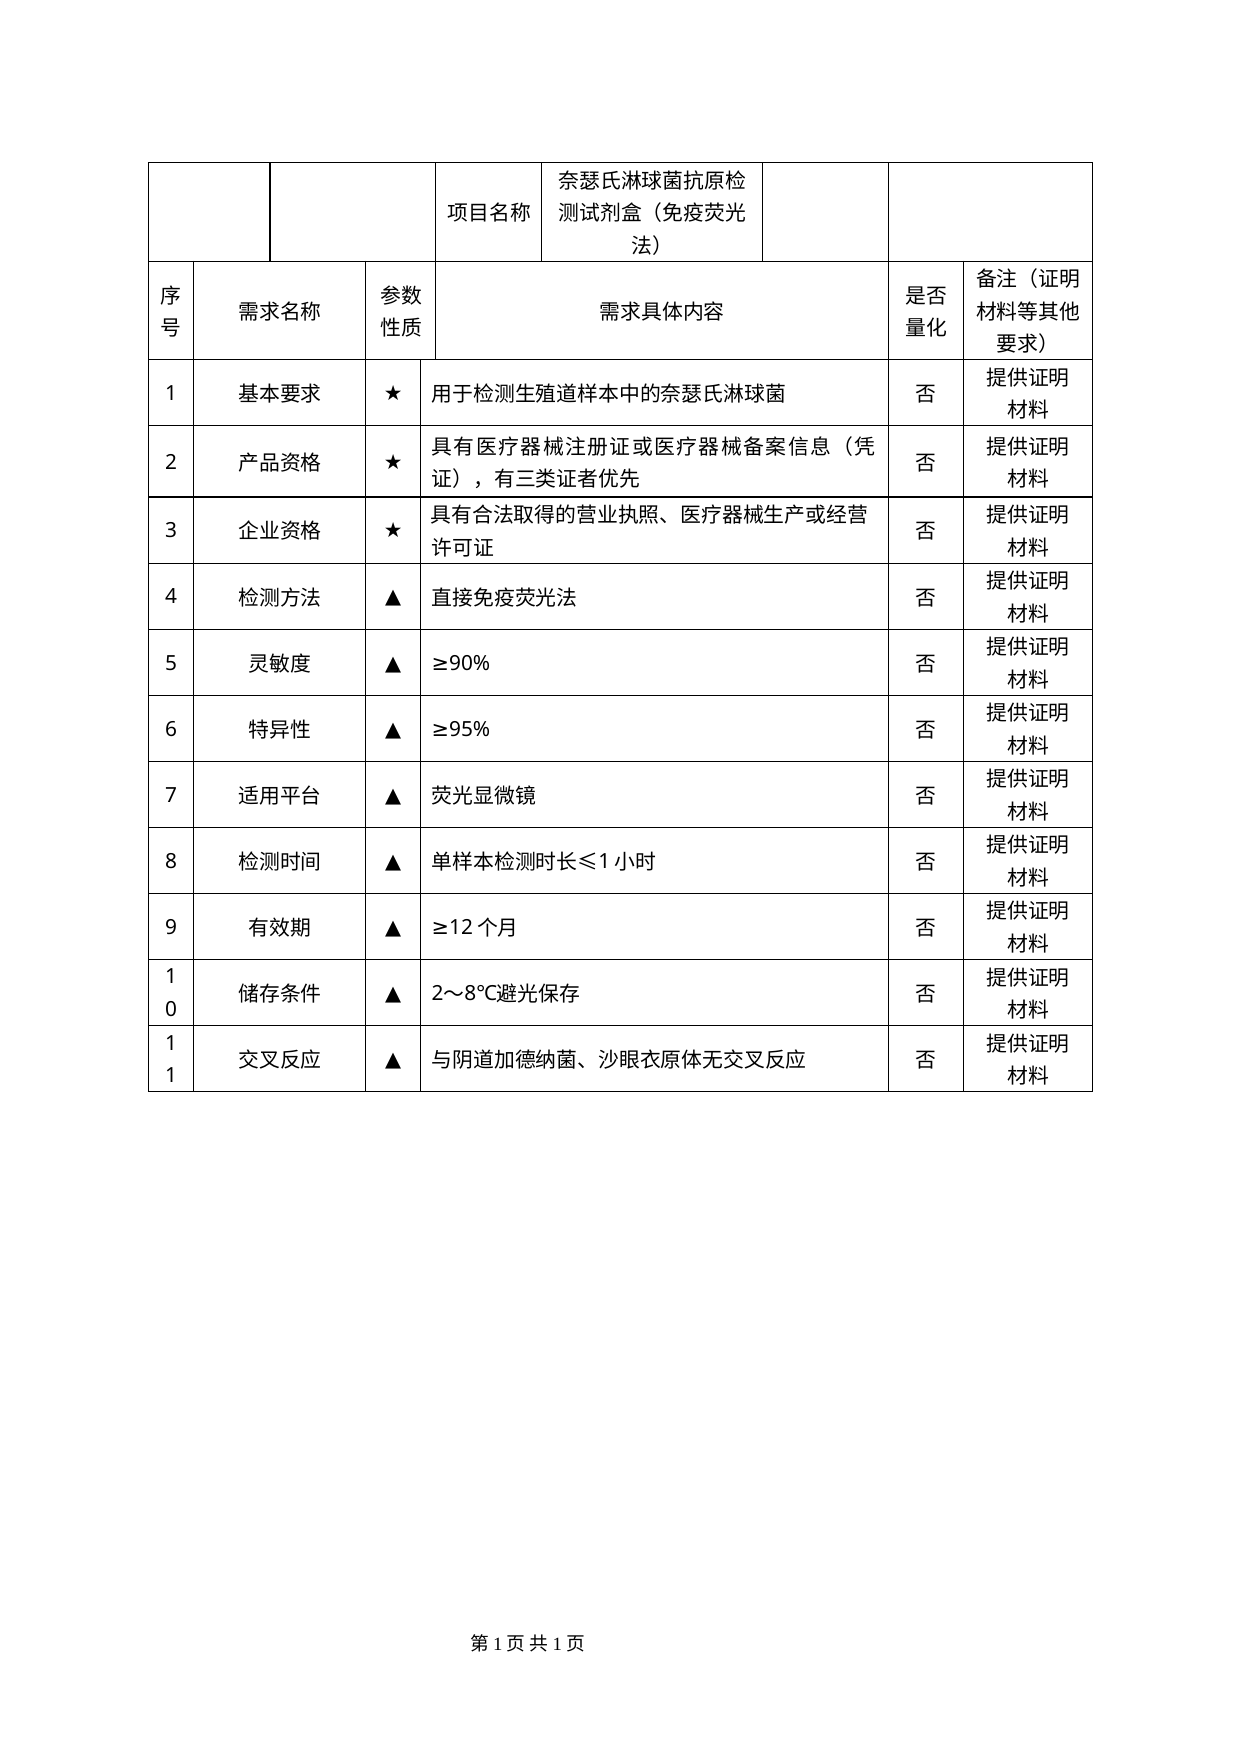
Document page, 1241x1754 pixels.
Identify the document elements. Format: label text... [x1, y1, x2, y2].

table_cell 用于检测生殖道样本中的奈瑟氏淋球菌 [421, 360, 888, 425]
table_cell 灵敏度 [194, 630, 365, 694]
table_cell ▲ [366, 630, 420, 694]
table_cell 7 [149, 762, 193, 827]
table_cell 否 [889, 960, 963, 1025]
table_cell 需求名称 [194, 262, 365, 359]
table_cell 检测时间 [194, 828, 365, 893]
table_cell 参数 性质 [366, 262, 435, 359]
table_cell 是否 量化 [889, 262, 963, 359]
table_cell 否 [889, 564, 963, 628]
table_cell ▲ [366, 960, 420, 1025]
table_cell 提供证明 材料 [964, 630, 1092, 694]
table_cell 否 [889, 696, 963, 761]
table_cell 否 [889, 762, 963, 827]
table_cell 否 [889, 360, 963, 425]
table_cell 具有医疗器械注册证或医疗器械备案信息（凭证），有三类证者优先 [421, 426, 888, 496]
table_cell 提供证明 材料 [964, 564, 1092, 628]
table_cell 提供证明 材料 [964, 762, 1092, 827]
table_cell 否 [889, 498, 963, 562]
table_cell 具有合法取得的营业执照、医疗器械生产或经营许可证 [421, 498, 888, 562]
table_cell 提供证明 材料 [964, 498, 1092, 562]
table_cell ★ [366, 360, 420, 425]
table_cell 否 [889, 426, 963, 496]
table_cell 6 [149, 696, 193, 761]
table_cell 否 [889, 828, 963, 893]
table_cell 否 [889, 630, 963, 694]
table_header [889, 163, 1092, 261]
table_header [763, 163, 888, 261]
table_header 奈瑟氏淋球菌抗原检测试剂盒（免疫荧光法） [542, 163, 762, 261]
table_cell ▲ [366, 762, 420, 827]
table_cell 8 [149, 828, 193, 893]
table_cell 备注（证明材料等其他要求） [964, 262, 1092, 359]
table_cell ≥95% [421, 696, 888, 761]
table_cell 11 [149, 1026, 193, 1091]
table_cell ≥12个月 [421, 894, 888, 959]
table_cell 单样本检测时长≤1小时 [421, 828, 888, 893]
table_cell ▲ [366, 564, 420, 628]
table_cell 荧光显微镜 [421, 762, 888, 827]
table_cell 提供证明 材料 [964, 894, 1092, 959]
table_header [271, 163, 435, 261]
table_cell 提供证明 材料 [964, 1026, 1092, 1091]
table_cell 直接免疫荧光法 [421, 564, 888, 628]
table_cell 企业资格 [194, 498, 365, 562]
table_cell 9 [149, 894, 193, 959]
table_cell ★ [366, 498, 420, 562]
table_cell 检测方法 [194, 564, 365, 628]
table_cell 交叉反应 [194, 1026, 365, 1091]
table_cell ▲ [366, 1026, 420, 1091]
table_cell 产品资格 [194, 426, 365, 496]
table_cell 10 [149, 960, 193, 1025]
table_cell 1 [149, 360, 193, 425]
table_cell 基本要求 [194, 360, 365, 425]
table_cell 需求具体内容 [436, 262, 888, 359]
table_cell ▲ [366, 696, 420, 761]
table_cell 否 [889, 894, 963, 959]
table_cell ≥90% [421, 630, 888, 694]
table_cell 2 [149, 426, 193, 496]
table_cell 储存条件 [194, 960, 365, 1025]
table_cell 提供证明 材料 [964, 696, 1092, 761]
table_header [149, 163, 269, 261]
table_cell 提供证明 材料 [964, 828, 1092, 893]
table_cell 提供证明 材料 [964, 426, 1092, 496]
table_cell 有效期 [194, 894, 365, 959]
table_cell 序号 [149, 262, 193, 359]
table_cell 提供证明 材料 [964, 960, 1092, 1025]
table_cell 否 [889, 1026, 963, 1091]
table_cell 适用平台 [194, 762, 365, 827]
table_cell ▲ [366, 894, 420, 959]
table_cell 5 [149, 630, 193, 694]
table_cell 4 [149, 564, 193, 628]
table_cell 提供证明 材料 [964, 360, 1092, 425]
table_cell 与阴道加德纳菌、沙眼衣原体无交叉反应 [421, 1026, 888, 1091]
table_cell 特异性 [194, 696, 365, 761]
table_cell 3 [149, 498, 193, 562]
table_cell ★ [366, 426, 420, 496]
table_header 项目名称 [436, 163, 541, 261]
table_cell ▲ [366, 828, 420, 893]
table_cell 2～8℃避光保存 [421, 960, 888, 1025]
